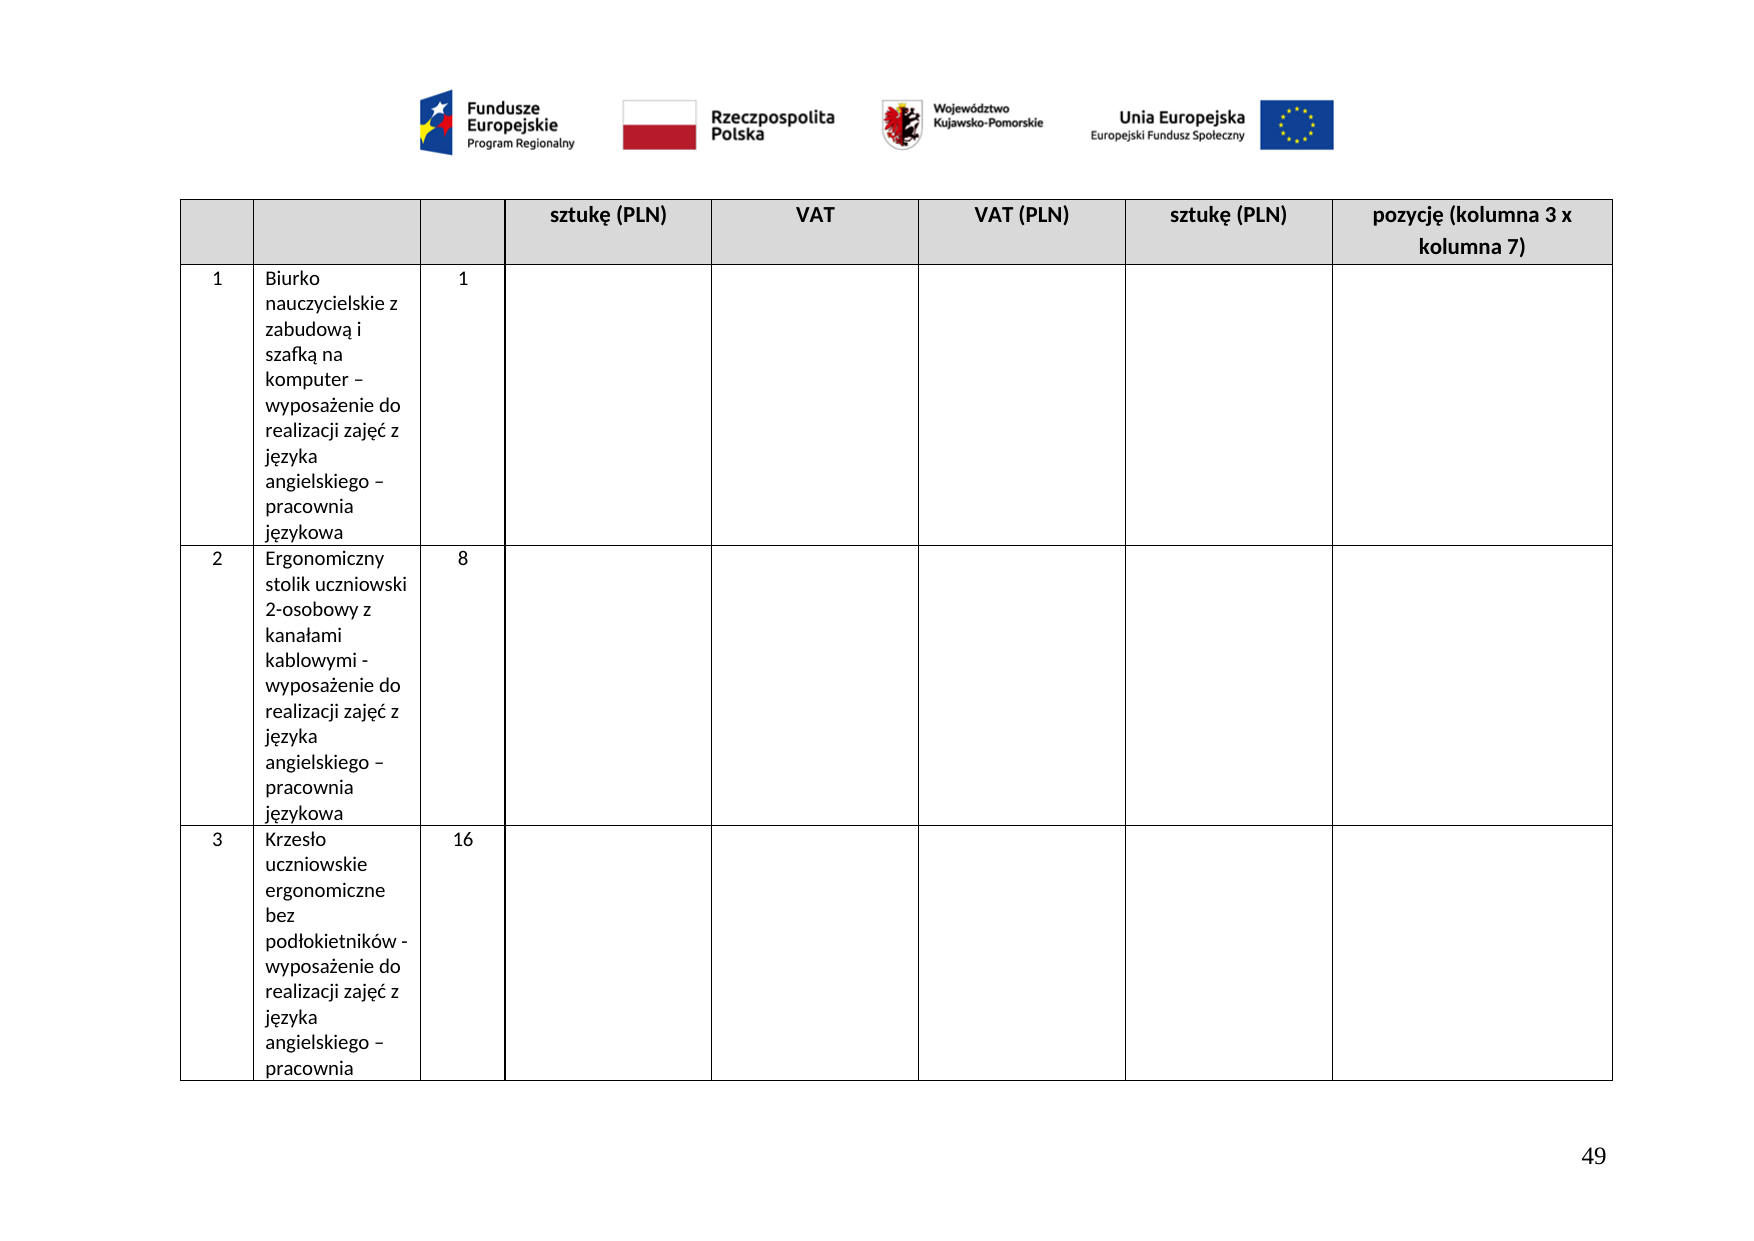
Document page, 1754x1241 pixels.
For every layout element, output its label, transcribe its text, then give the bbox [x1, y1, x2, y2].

table_header Cena netto za sztukę (PLN) [506, 200, 711, 264]
table_cell [712, 265, 918, 544]
table_header Nazwa pozycji [254, 200, 420, 264]
table_cell [1333, 265, 1612, 544]
picture [404, 73, 1350, 171]
table_cell [919, 826, 1125, 1080]
table_cell [1333, 546, 1612, 825]
table_cell [1333, 826, 1612, 1080]
table_cell [712, 546, 918, 825]
table_header Stawka podatku VAT [712, 200, 918, 264]
table_cell [506, 826, 711, 1080]
table_header Ilość [421, 200, 504, 264]
table_cell 1 [421, 265, 504, 544]
table_cell [506, 546, 711, 825]
table_header Cena brutto za sztukę (PLN) [1126, 200, 1332, 264]
table_cell [712, 826, 918, 1080]
table_cell 1 [181, 265, 253, 544]
table_cell 8 [421, 546, 504, 825]
table_cell 2 [181, 546, 253, 825]
table_cell [1126, 546, 1332, 825]
table_cell 16 [421, 826, 504, 1080]
table_cell [1126, 265, 1332, 544]
table_header LP. [181, 200, 253, 264]
table_cell [919, 546, 1125, 825]
table_cell [1126, 826, 1332, 1080]
table_header Kwota podatku VAT (PLN) [919, 200, 1125, 264]
table_header Łączna cena (PLN) za pozycję (kolumna 3 x kolumna 7) [1333, 200, 1612, 264]
table_cell Ergonomiczny stolik uczniowski 2-osobowy z kanałami kablowymi - wyposażenie do realizacji zajęć z języka angielskiego – pracownia językowa [254, 546, 420, 825]
table_cell [919, 265, 1125, 544]
table_cell Krzesło uczniowskie ergonomiczne bez podłokietników - wyposażenie do realizacji zajęć z języka angielskiego – pracownia językowa [254, 826, 420, 1080]
table_cell 3 [181, 826, 253, 1080]
table_cell Biurko nauczycielskie z zabudową i szafką na komputer – wyposażenie do realizacji zajęć z języka angielskiego – pracownia językowa [254, 265, 420, 544]
table_cell [506, 265, 711, 544]
